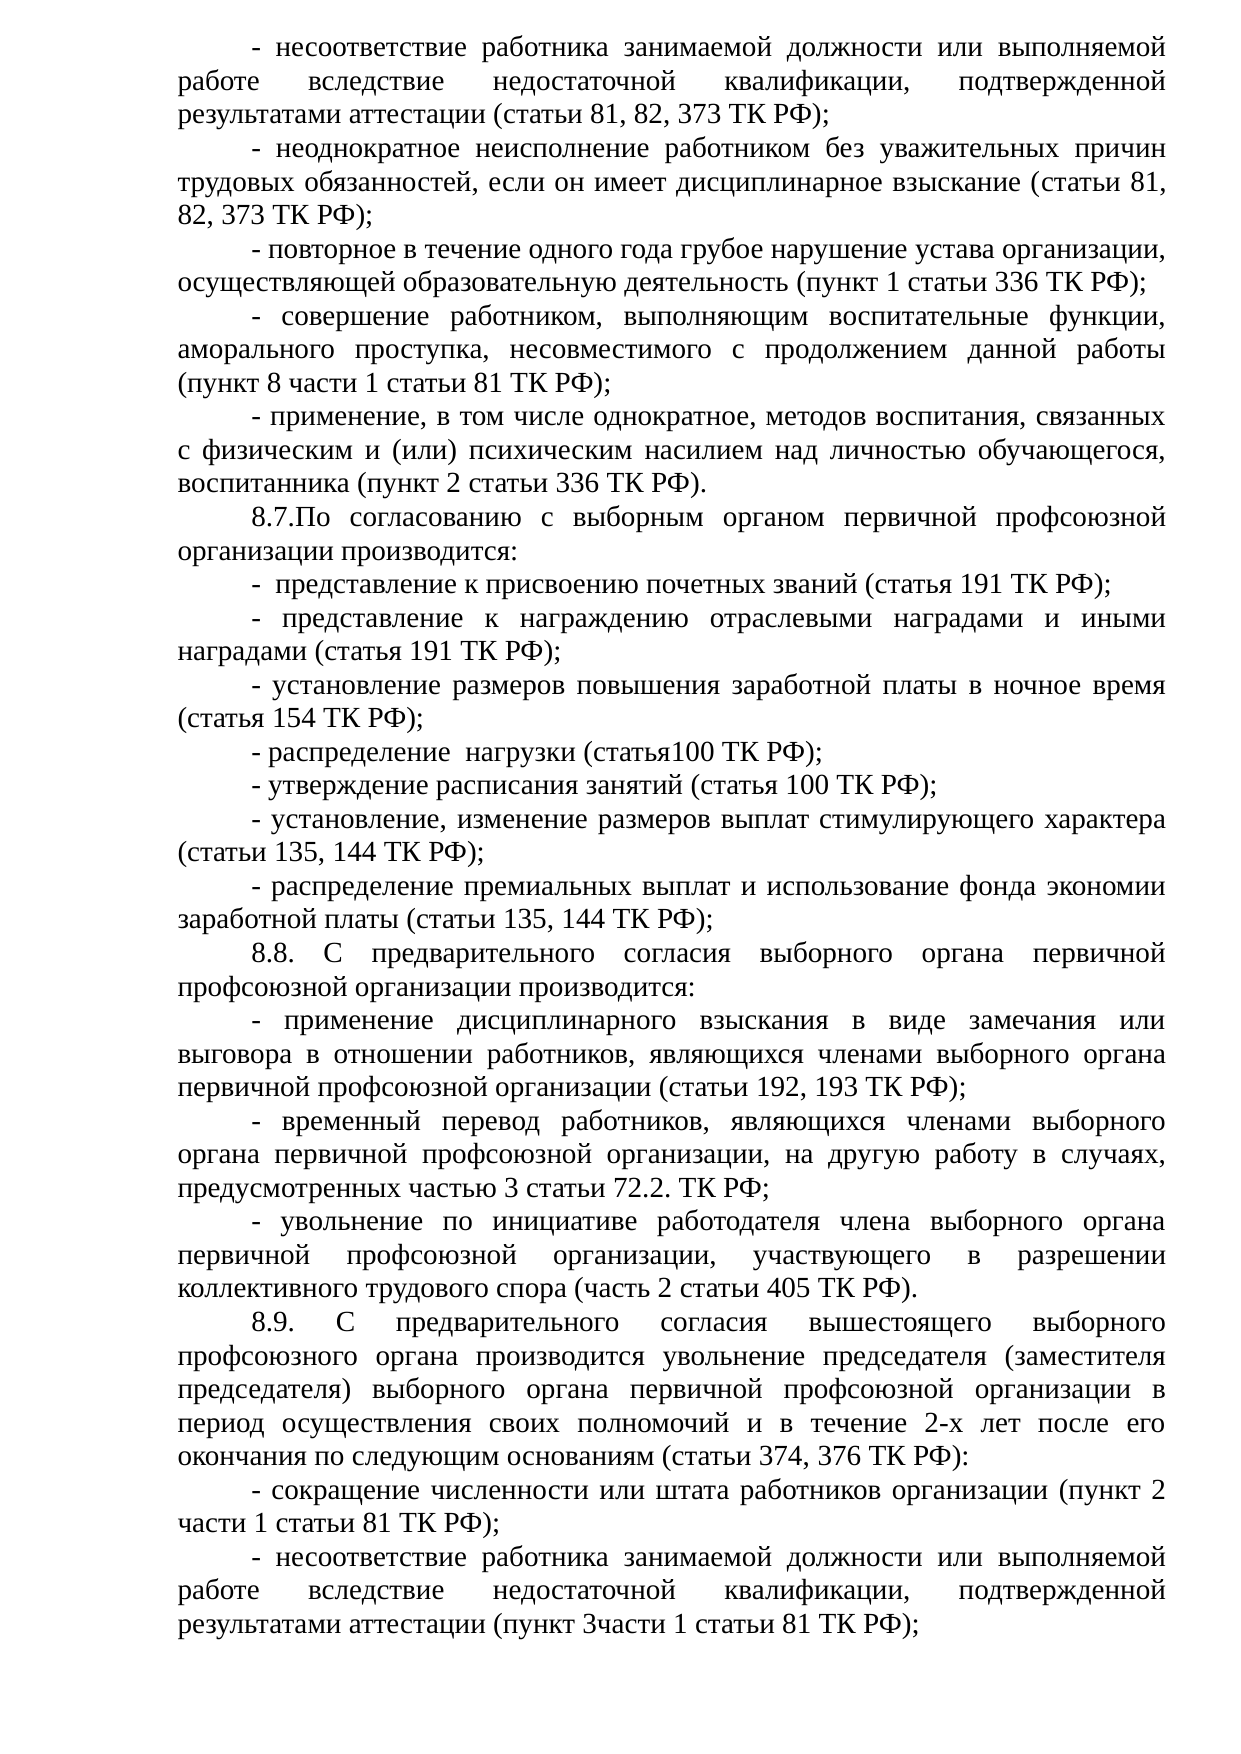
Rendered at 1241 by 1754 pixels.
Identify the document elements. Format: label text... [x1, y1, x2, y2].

text - неоднократное неисполнение работником без уважительных причин трудовых обязанностей, если он имеет дисциплинарное взыскание (статьи 81, 82, 373 ТК РФ); [177, 130, 1167, 231]
text - сокращение численности или штата работников организации (пункт 2 части 1 статьи 81 ТК РФ); [177, 1472, 1167, 1539]
text - временный перевод работников, являющихся членами выборного органа первичной профсоюзной организации, на другую работу в случаях, предусмотренных частью 3 статьи 72.2. ТК РФ; [177, 1103, 1167, 1203]
text - применение дисциплинарного взыскания в виде замечания или выговора в отношении работников, являющихся членами выборного органа первичной профсоюзной организации (статьи 192, 193 ТК РФ); [177, 1002, 1167, 1103]
text - распределение нагрузки (статья100 ТК РФ); [177, 734, 1167, 767]
text - применение, в том числе однократное, методов воспитания, связанных с физическим и (или) психическим насилием над личностью обучающегося, воспитанника (пункт 2 статьи 336 ТК РФ). [177, 398, 1167, 499]
text 8.8. С предварительного согласия выборного органа первичной профсоюзной организации производится: [177, 935, 1167, 1002]
text - установление, изменение размеров выплат стимулирующего характера (статьи 135, 144 ТК РФ); [177, 801, 1167, 868]
text - несоответствие работника занимаемой должности или выполняемой работе вследствие недостаточной квалификации, подтвержденной результатами аттестации (статьи 81, 82, 373 ТК РФ); [177, 29, 1167, 130]
text - увольнение по инициативе работодателя члена выборного органа первичной профсоюзной организации, участвующего в разрешении коллективного трудового спора (часть 2 статьи 405 ТК РФ). [177, 1203, 1167, 1304]
text - совершение работником, выполняющим воспитательные функции, аморального проступка, несовместимого с продолжением данной работы (пункт 8 части 1 статьи 81 ТК РФ); [177, 298, 1167, 398]
text - установление размеров повышения заработной платы в ночное время (статья 154 ТК РФ); [177, 667, 1167, 734]
text 8.7.По согласованию с выборным органом первичной профсоюзной организации производится: [177, 499, 1167, 566]
text 8.9. С предварительного согласия вышестоящего выборного профсоюзного органа производится увольнение председателя (заместителя председателя) выборного органа первичной профсоюзной организации в период осуществления своих полномочий и в течение 2-х лет после его окончания по следующим основаниям (статьи 374, 376 ТК РФ): [177, 1304, 1167, 1472]
text - утверждение расписания занятий (статья 100 ТК РФ); [177, 767, 1167, 801]
text - представление к награждению отраслевыми наградами и иными наградами (статья 191 ТК РФ); [177, 600, 1167, 667]
text - повторное в течение одного года грубое нарушение устава организации, осуществляющей образовательную деятельность (пункт 1 статьи 336 ТК РФ); [177, 231, 1167, 298]
text - представление к присвоению почетных званий (статья 191 ТК РФ); [177, 566, 1167, 600]
text - распределение премиальных выплат и использование фонда экономии заработной платы (статьи 135, 144 ТК РФ); [177, 868, 1167, 935]
text - несоответствие работника занимаемой должности или выполняемой работе вследствие недостаточной квалификации, подтвержденной результатами аттестации (пункт 3части 1 статьи 81 ТК РФ); [177, 1539, 1167, 1639]
